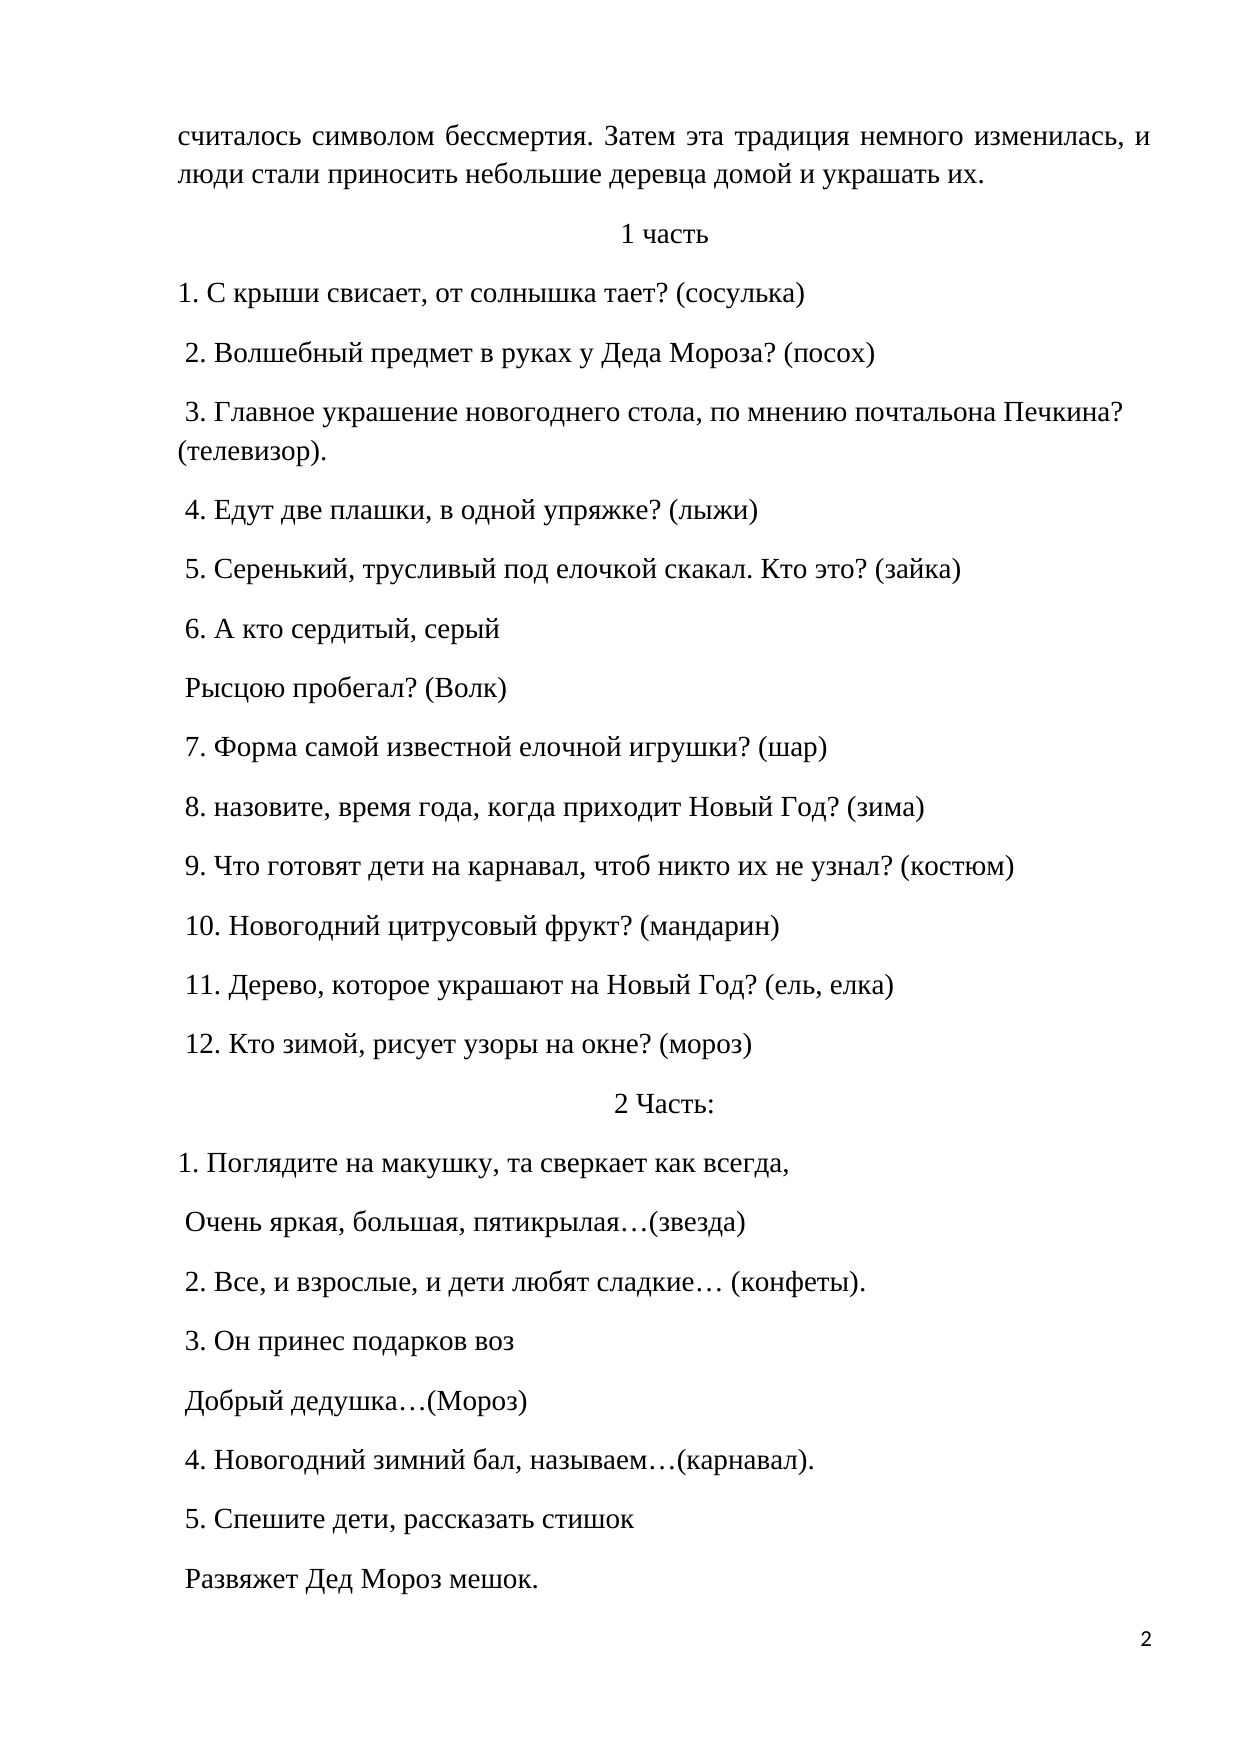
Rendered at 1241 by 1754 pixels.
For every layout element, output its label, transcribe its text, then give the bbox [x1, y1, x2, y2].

text 2. Волшебный предмет в руках у Деда Мороза? (посох) [177, 335, 1152, 368]
text 10. Новогодний цитрусовый фрукт? (мандарин) [177, 908, 1152, 941]
text 5. Серенький, трусливый под елочкой скакал. Кто это? (зайка) [177, 551, 1152, 585]
text 3. Он принес подарков воз [177, 1323, 1152, 1357]
text 4. Новогодний зимний бал, называем…(карнавал). [177, 1442, 1152, 1476]
text 1. Поглядите на макушку, та сверкает как всегда, [177, 1145, 1152, 1179]
text Добрый дедушка…(Мороз) [177, 1383, 1152, 1416]
text 6. А кто сердитый, серый [177, 611, 1152, 644]
text 11. Дерево, которое украшают на Новый Год? (ель, елка) [177, 967, 1152, 1001]
text 7. Форма самой известной елочной игрушки? (шар) [177, 729, 1152, 763]
text Развяжет Дед Мороз мешок. [177, 1561, 1152, 1594]
text 12. Кто зимой, рисует узоры на окне? (мороз) [177, 1026, 1152, 1060]
text 9. Что готовят дети на карнавал, чтоб никто их не узнал? (костюм) [177, 848, 1152, 882]
text 1 часть [177, 216, 1152, 249]
text 3. Главное украшение новогоднего стола, по мнению почтальона Печкина? (телевизор). [177, 394, 1152, 466]
text 2. Все, и взрослые, и дети любят сладкие… (конфеты). [177, 1264, 1152, 1297]
text 2 Часть: [177, 1086, 1152, 1119]
text Очень яркая, большая, пятикрылая…(звезда) [177, 1204, 1152, 1238]
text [177, 118, 1152, 190]
text 4. Едут две плашки, в одной упряжке? (лыжи) [177, 492, 1152, 526]
text Рысцою пробегал? (Волк) [177, 670, 1152, 704]
text 8. назовите, время года, когда приходит Новый Год? (зима) [177, 789, 1152, 822]
text 1. С крыши свисает, от солнышка тает? (сосулька) [177, 275, 1152, 309]
text 5. Спешите дети, рассказать стишок [177, 1501, 1152, 1535]
